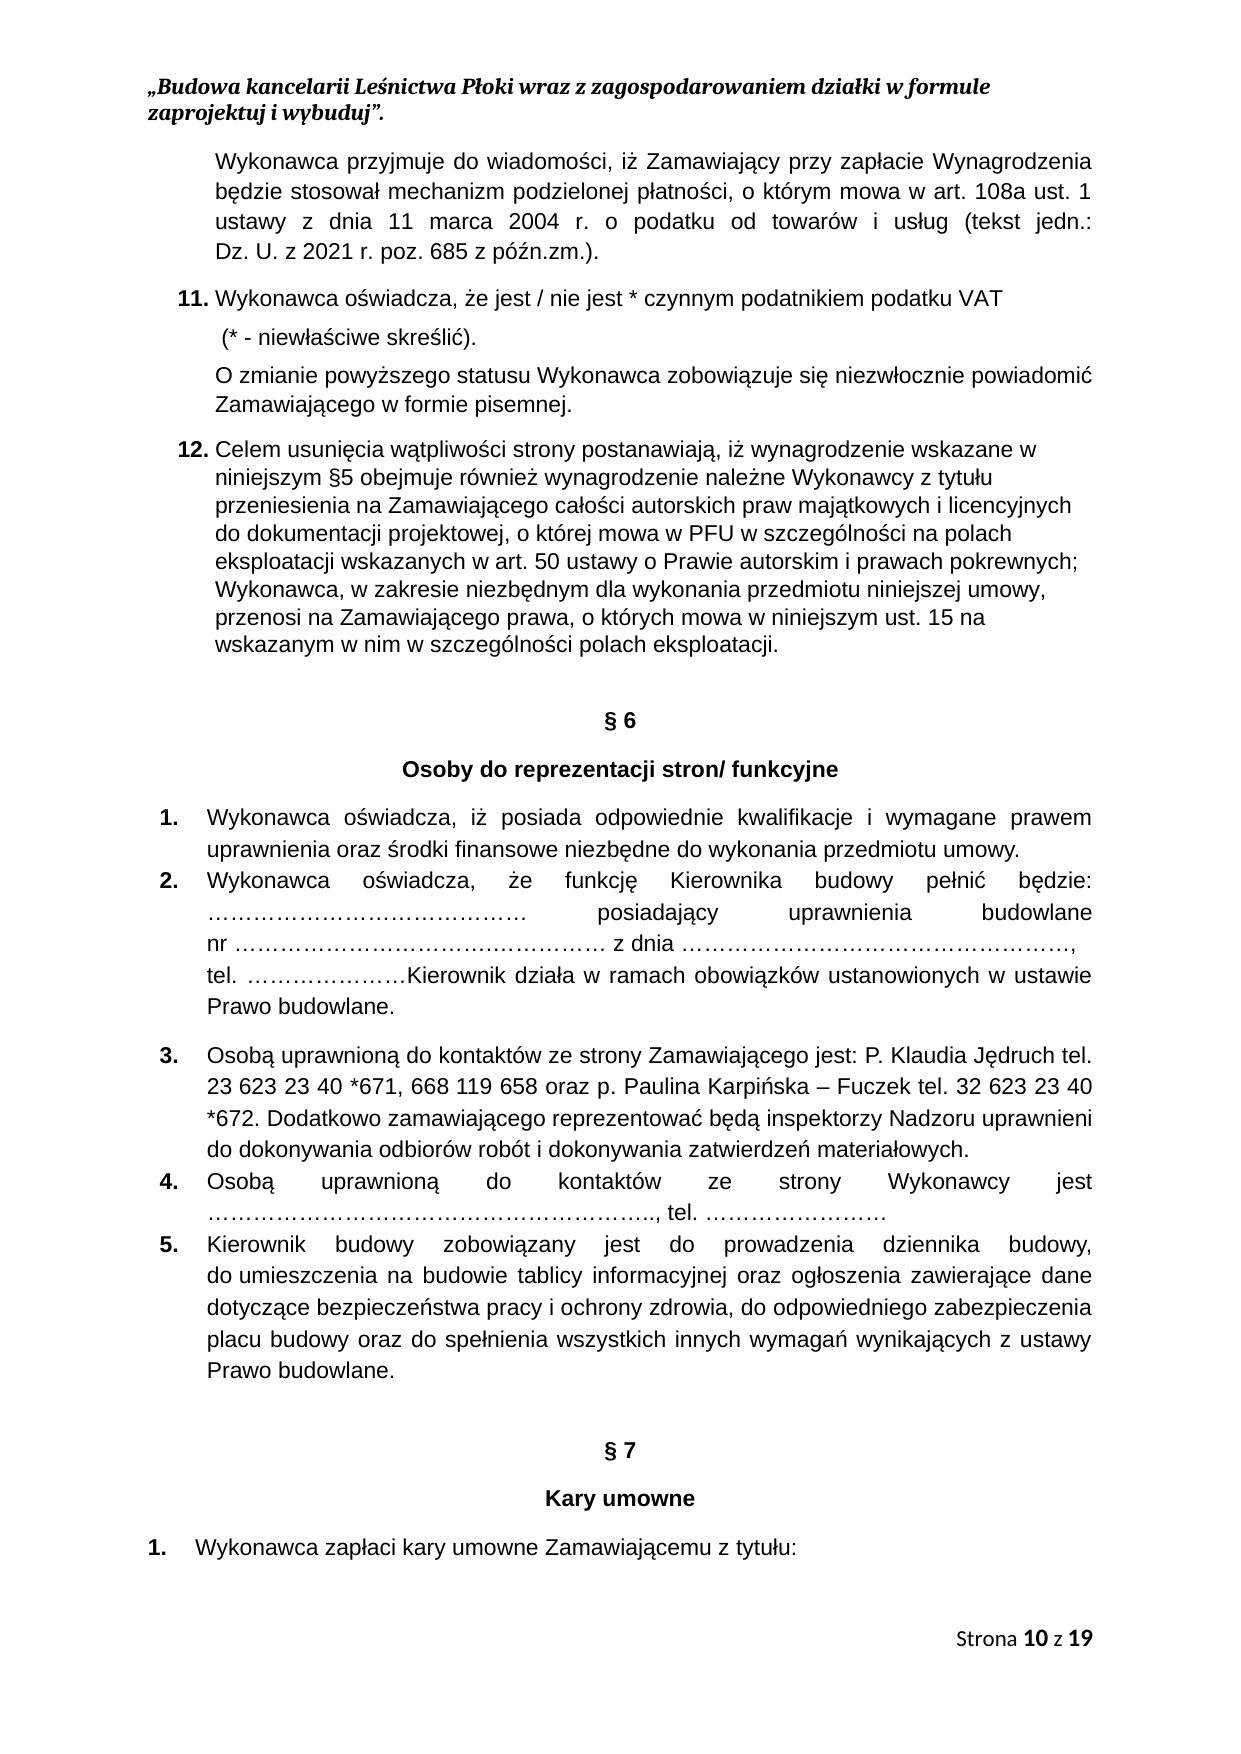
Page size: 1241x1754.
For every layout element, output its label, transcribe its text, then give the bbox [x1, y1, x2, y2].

text § 6 [148, 707, 1093, 734]
list Wykonawca oświadcza, że funkcję Kierownika budowy pełnić będzie: …………………………………… posiadający uprawnienia budowlane nr …………………………….…………… z dnia ……………………………………………, [159, 867, 1093, 957]
list Celem usunięcia wątpliwości strony postanawiają, iż wynagrodzenie wskazane w niniejszym §5 obejmuje również wynagrodzenie należne Wykonawcy z tytułu przeniesienia na Zamawiającego całości autorskich praw majątkowych i licencyjnych do dokumentacji projektowej, o której mowa w PFU w szczególności na polach eksploatacji wskazanych w art. 50 ustawy o Prawie autorskim i prawach pokrewnych; Wykonawca, w zakresie niezbędnym dla wykonania przedmiotu niniejszej umowy, przenosi na Zamawiającego prawa, o których mowa w niniejszym ust. 15 na wskazanym w nim w szczególności polach eksploatacji. [177, 436, 1093, 658]
text § 7 [148, 1437, 1093, 1463]
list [177, 148, 1093, 264]
list Wykonawca oświadcza, iż posiada odpowiednie kwalifikacje i wymagane prawem uprawnienia oraz środki finansowe niezbędne do wykonania przedmiotu umowy. [159, 804, 1093, 862]
text (* - niewłaściwe skreślić). [215, 324, 1093, 350]
list Wykonawca oświadcza, że jest / nie jest * czynnym podatnikiem podatku VAT [177, 285, 1093, 311]
text Osoby do reprezentacji stron/ funkcyjne [148, 756, 1093, 782]
list Osobą uprawnioną do kontaktów ze strony Wykonawcy jest ………………………………………………….., tel. …………………… [159, 1168, 1093, 1226]
text Kary umowne [148, 1485, 1093, 1512]
text tel. …………………Kierownik działa w ramach obowiązków ustanowionych w ustawie Prawo budowlane. [207, 962, 1093, 1020]
list Osobą uprawnioną do kontaktów ze strony Zamawiającego jest: P. Klaudia Jędruch tel. 23 623 23 40 *671, 668 119 658 oraz p. Paulina Karpińska – Fuczek tel. 32 623 23 40 *672. Dodatkowo zamawiającego reprezentować będą inspektorzy Nadzoru uprawnieni do dokonywania odbiorów robót i dokonywania zatwierdzeń materiałowych. [159, 1042, 1093, 1163]
text O zmianie powyższego statusu Wykonawca zobowiązuje się niezwłocznie powiadomić Zamawiającego w formie pisemnej. [215, 362, 1093, 417]
list Kierownik budowy zobowiązany jest do prowadzenia dziennika budowy, do umieszczenia na budowie tablicy informacyjnej oraz ogłoszenia zawierające dane dotyczące bezpieczeństwa pracy i ochrony zdrowia, do odpowiedniego zabezpieczenia placu budowy oraz do spełnienia wszystkich innych wymagań wynikających z ustawy Prawo budowlane. [159, 1231, 1093, 1383]
list Wykonawca zapłaci kary umowne Zamawiającemu z tytułu: [148, 1533, 1093, 1560]
